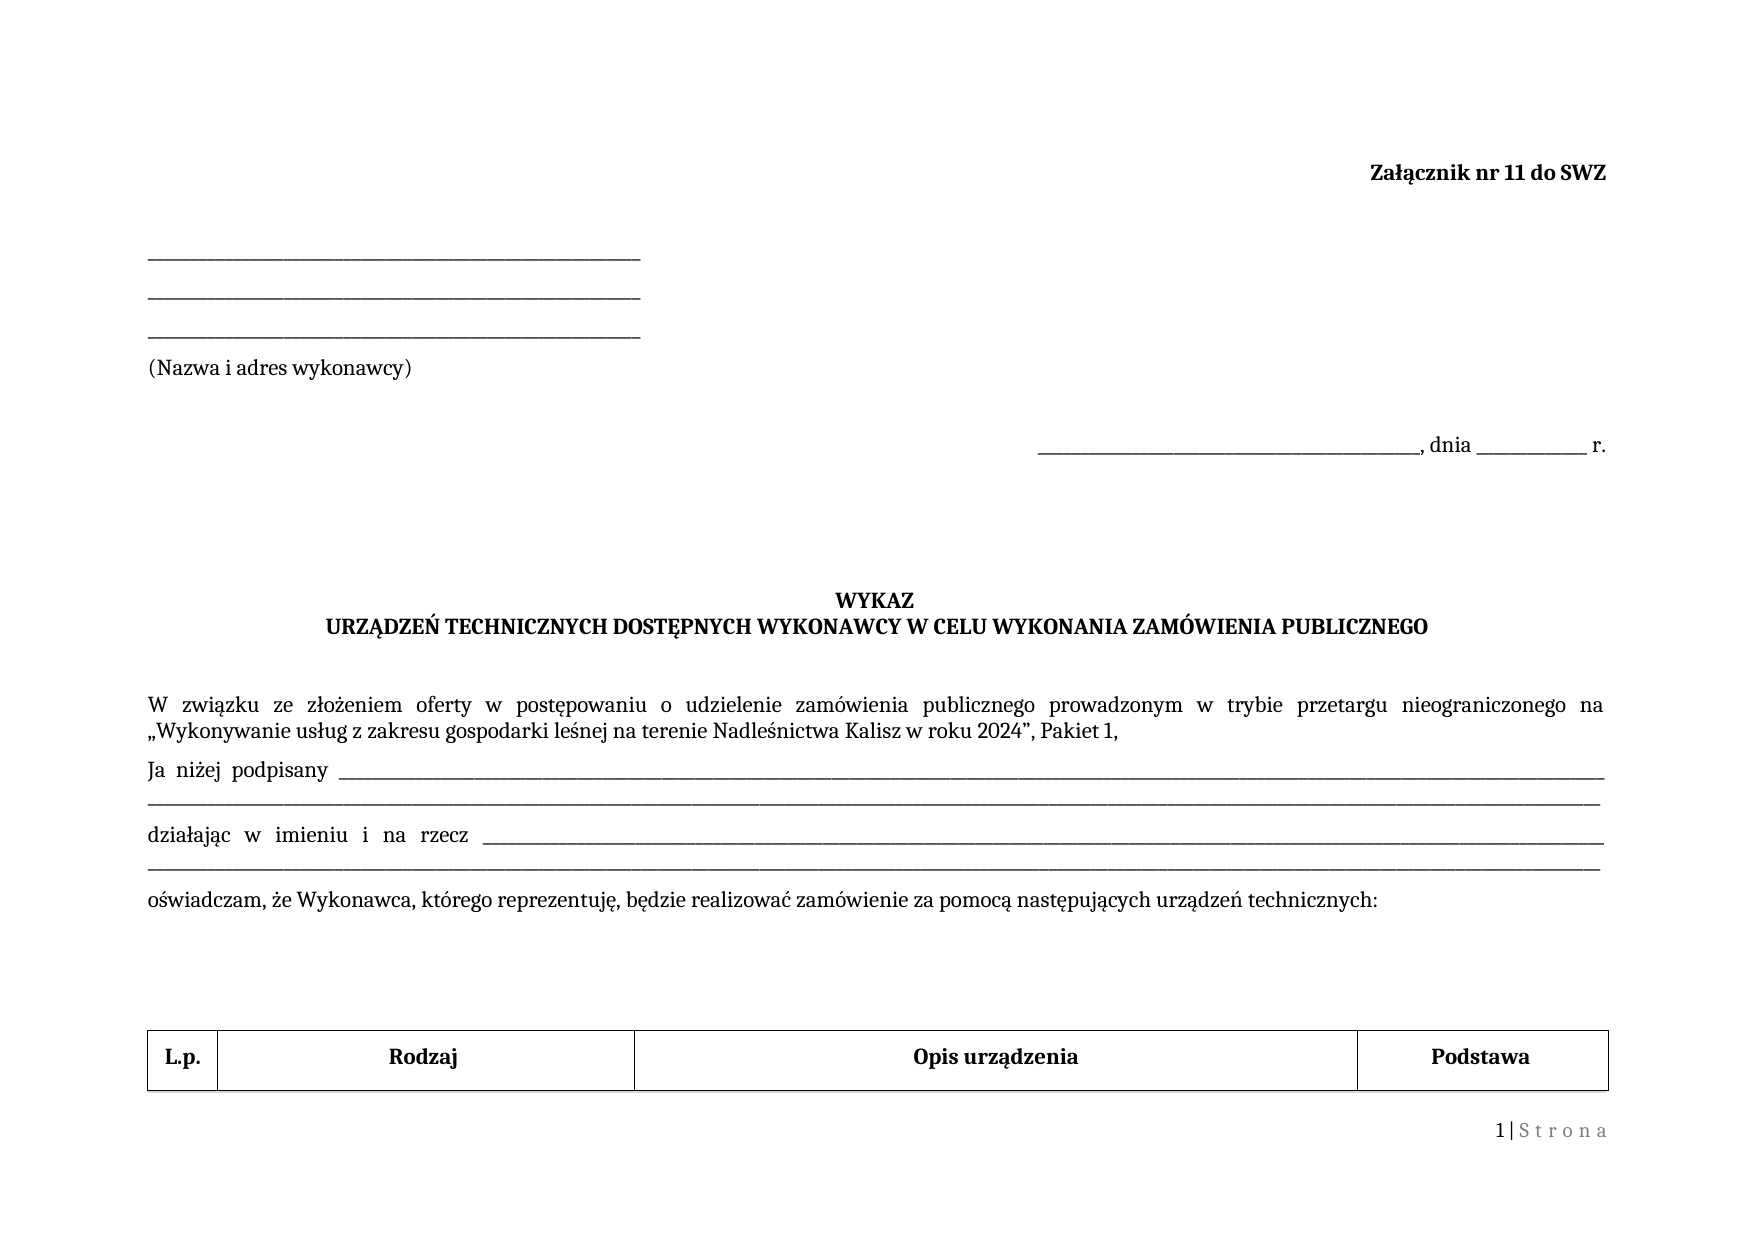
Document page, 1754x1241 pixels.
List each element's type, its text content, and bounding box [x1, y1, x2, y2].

text __________________________________________________________ [148, 316, 1606, 342]
text Załącznik nr 11 do SWZ [148, 160, 1606, 186]
text działając w imieniu i na rzecz ____________________________________________________________________________________________________________________________________ ___________________________________________________________________________________________________________________________________________________________________________ [148, 822, 1606, 875]
text (Nazwa i adres wykonawcy) [148, 354, 1606, 381]
text W związku ze złożeniem oferty w postępowaniu o udzielenie zamówienia publicznego prowadzonym w trybie przetargu nieograniczonego na „Wykonywanie usług z zakresu gospodarki leśnej na terenie Nadleśnictwa Kalisz w roku 2024”, Pakiet 1, [148, 692, 1606, 744]
text oświadczam, że Wykonawca, którego reprezentuję, będzie realizować zamówienie za pomocą następujących urządzeń technicznych: [148, 887, 1606, 913]
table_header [635, 1031, 1357, 1090]
text _____________________________________________, dnia _____________ r. [148, 432, 1606, 458]
text __________________________________________________________ [148, 238, 1606, 264]
table_header Rodzaj urządzenia [218, 1031, 634, 1090]
text WYKAZ URZĄDZEŃ TECHNICZNYCH DOSTĘPNYCH WYKONAWCY W CELU WYKONANIA ZAMÓWIENIA PUBLICZNEGO [148, 587, 1606, 640]
text Ja niżej podpisany _____________________________________________________________________________________________________________________________________________________ ___________________________________________________________________________________________________________________________________________________________________________ [148, 757, 1606, 809]
table_header L.p. [148, 1031, 217, 1090]
text __________________________________________________________ [148, 277, 1606, 303]
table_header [1358, 1031, 1608, 1090]
